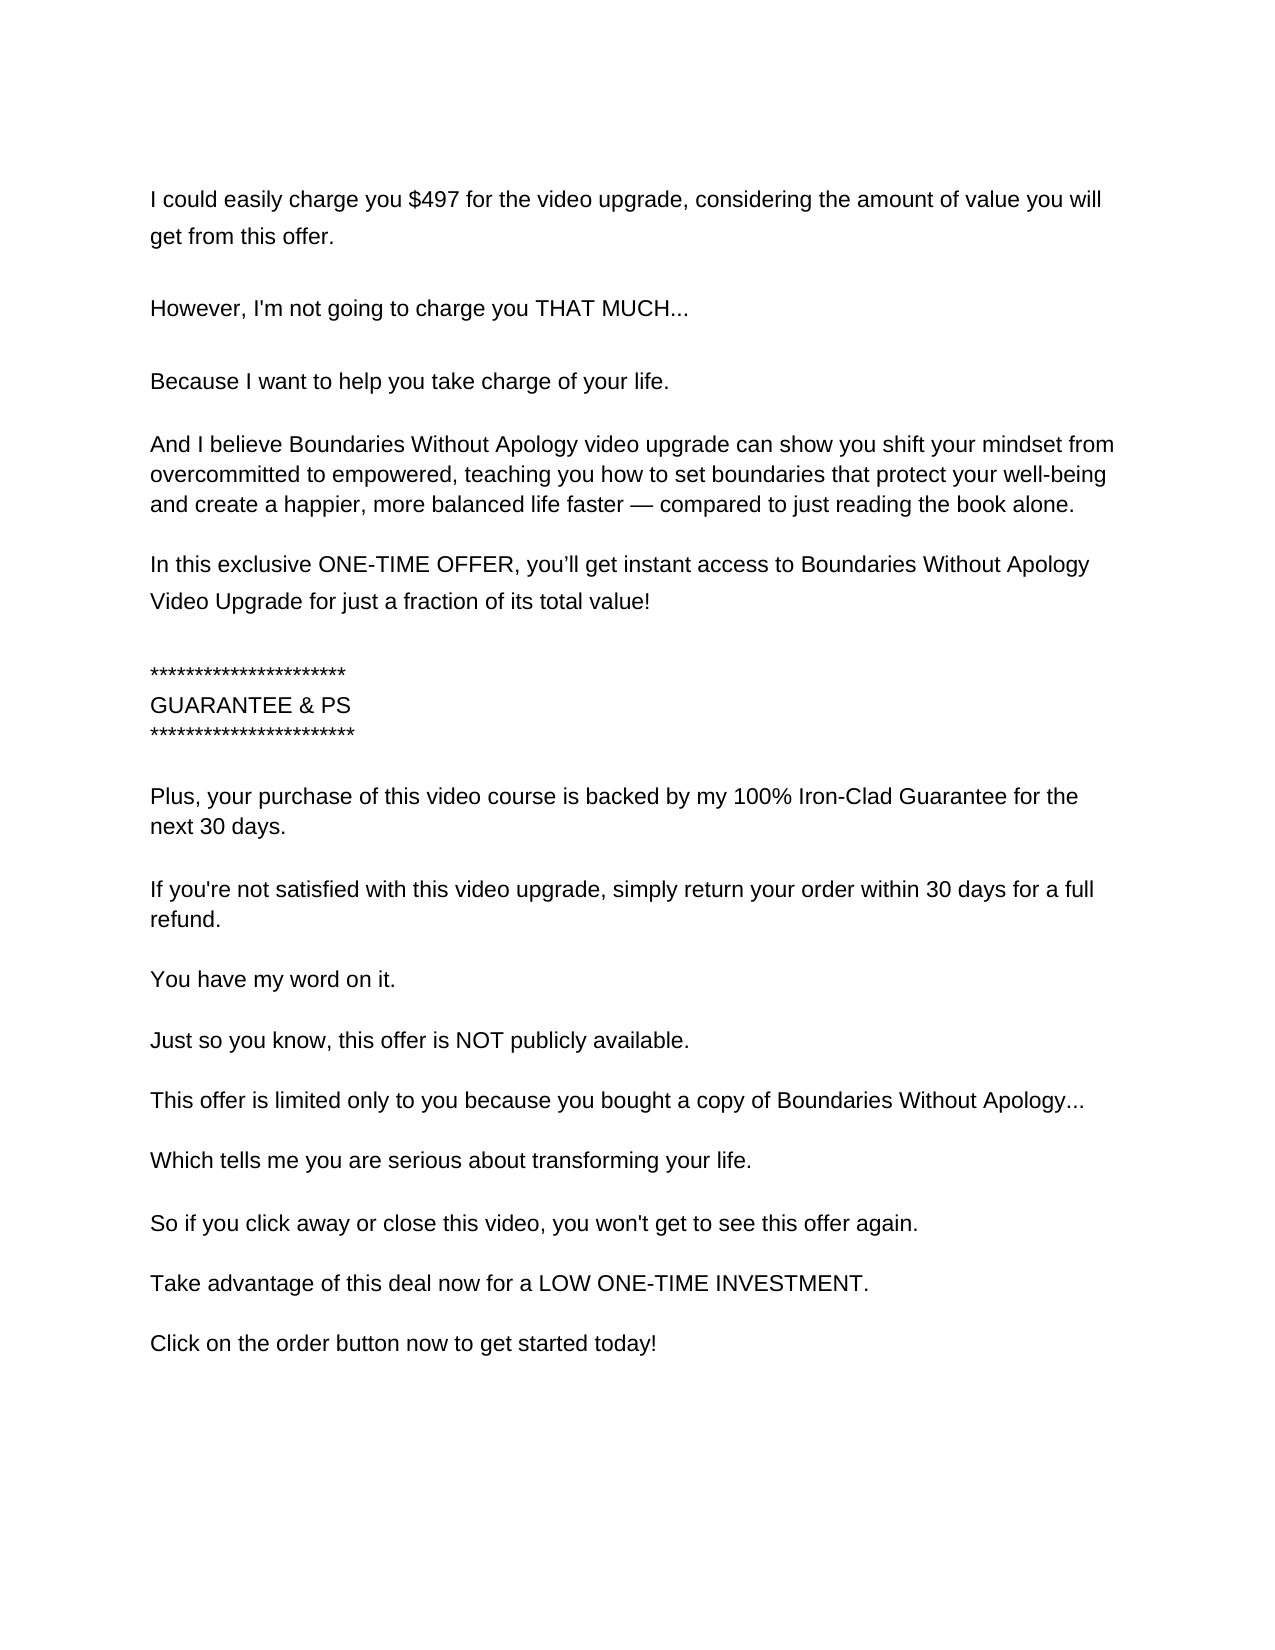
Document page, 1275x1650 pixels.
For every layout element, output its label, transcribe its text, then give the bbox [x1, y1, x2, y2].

text Just so you know, this offer is NOT publicly available. [150, 1027, 1125, 1053]
text Take advantage of this deal now for a LOW ONE-TIME INVESTMENT. [150, 1270, 1125, 1296]
text *********************** [150, 722, 1125, 749]
text Plus, your purchase of this video course is backed by my 100% Iron-Clad Guarantee for the next 30 days. [150, 783, 1125, 839]
text You have my word on it. [150, 966, 1125, 992]
text Because I want to help you take charge of your life. [150, 368, 1125, 394]
text And I believe Boundaries Without Apology video upgrade can show you shift your mindset from overcommitted to empowered, teaching you how to set boundaries that protect your well-being and create a happier, more balanced life faster — compared to just reading the book alone. [150, 431, 1125, 517]
text However, I'm not going to charge you THAT MUCH... [150, 295, 1125, 322]
text Click on the order button now to get started today! [150, 1330, 1125, 1357]
text GUARANTEE & PS [150, 692, 1125, 719]
text ********************** [150, 662, 1125, 688]
text I could easily charge you $497 for the video upgrade, considering the amount of value you will get from this offer. [150, 186, 1125, 249]
text In this exclusive ONE-TIME OFFER, you’ll get instant access to Boundaries Without Apology Video Upgrade for just a fraction of its total value! [150, 551, 1125, 614]
text So if you click away or close this video, you won't get to see this offer again. [150, 1209, 1125, 1236]
text This offer is limited only to you because you bought a copy of Boundaries Without Apology... [150, 1087, 1125, 1113]
text If you're not satisfied with this video upgrade, simply return your order within 30 days for a full refund. [150, 876, 1125, 932]
text Which tells me you are serious about transforming your life. [150, 1147, 1125, 1174]
